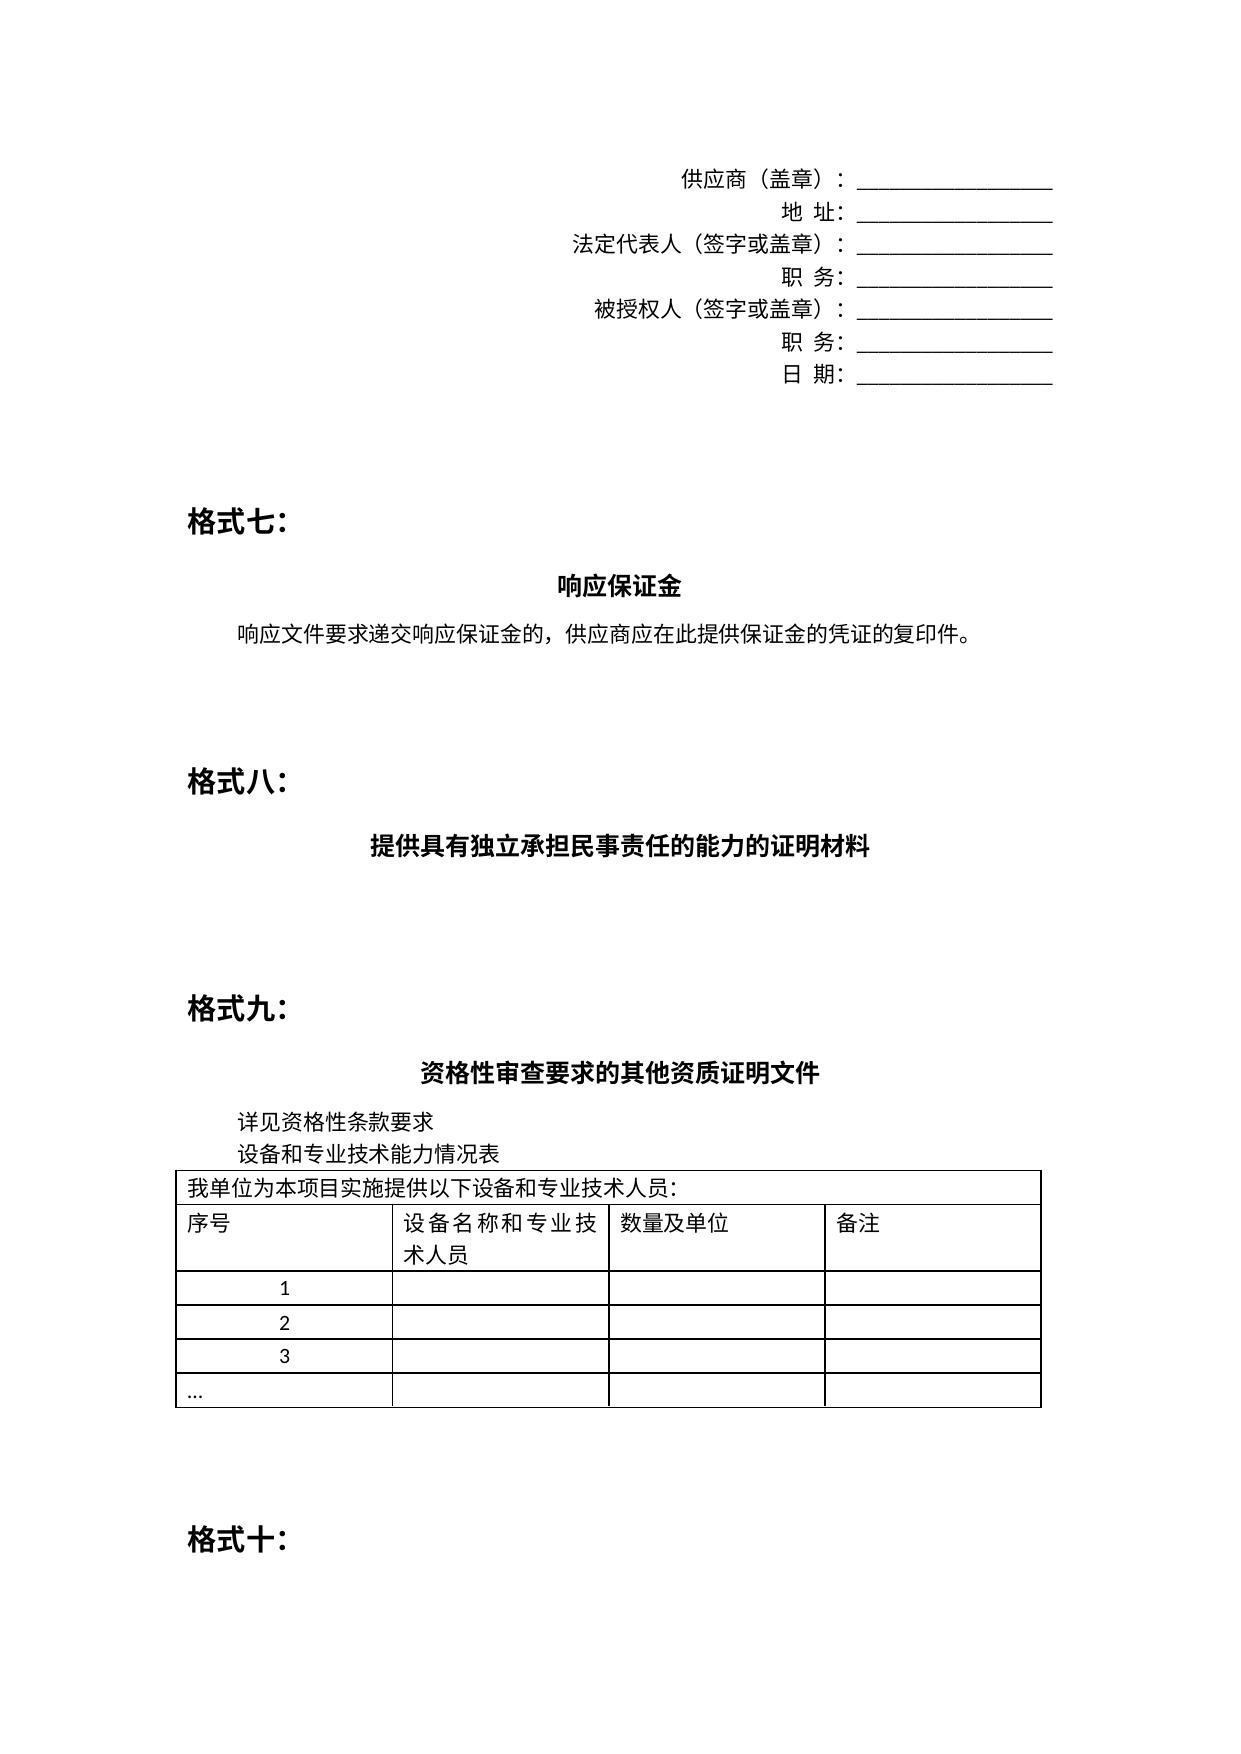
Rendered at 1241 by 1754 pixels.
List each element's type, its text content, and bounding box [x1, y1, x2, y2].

table_cell [826, 1340, 1040, 1372]
text 提供具有独立承担民事责任的能力的证明材料 [187, 812, 1053, 877]
table_cell [393, 1306, 608, 1338]
text 格式十： [187, 1505, 1053, 1570]
text 资格性审查要求的其他资质证明文件 [187, 1039, 1053, 1104]
table_cell 2 [177, 1306, 392, 1338]
text 格式八： [187, 747, 1053, 812]
table_cell [393, 1272, 608, 1304]
table_cell … [177, 1374, 392, 1406]
table_cell 序号 [177, 1205, 392, 1270]
table_cell [393, 1374, 608, 1406]
table_cell [610, 1306, 824, 1338]
table_cell 数量及单位 [610, 1205, 824, 1270]
text 法定代表人（签字或盖章）：__________________ [187, 227, 1053, 259]
text 日 期：__________________ [187, 357, 1053, 389]
table_cell [610, 1374, 824, 1406]
text 被授权人（签字或盖章）：__________________ [187, 292, 1053, 324]
text 格式七： [187, 487, 1053, 552]
table_cell [393, 1340, 608, 1372]
text 详见资格性条款要求 [187, 1104, 1053, 1137]
text 格式九： [187, 974, 1053, 1039]
table_header 我单位为本项目实施提供以下设备和专业技术人员： [177, 1171, 1040, 1203]
text 响应保证金 [187, 552, 1053, 617]
text 供应商（盖章）：__________________ [187, 162, 1053, 194]
text 职 务：__________________ [187, 259, 1053, 292]
table_cell 备注 [826, 1205, 1040, 1270]
text 设备和专业技术能力情况表 [187, 1137, 1053, 1169]
table_cell [826, 1306, 1040, 1338]
text 职 务：__________________ [187, 324, 1053, 357]
table_cell [826, 1374, 1040, 1406]
table_cell 1 [177, 1272, 392, 1304]
table_cell [610, 1340, 824, 1372]
table_cell 3 [177, 1340, 392, 1372]
table_cell [826, 1272, 1040, 1304]
text 响应文件要求递交响应保证金的，供应商应在此提供保证金的凭证的复印件。 [187, 617, 1053, 649]
table_cell [610, 1272, 824, 1304]
text 地 址：__________________ [187, 194, 1053, 227]
table_cell 设备名称和专业技术人员 [393, 1205, 608, 1270]
